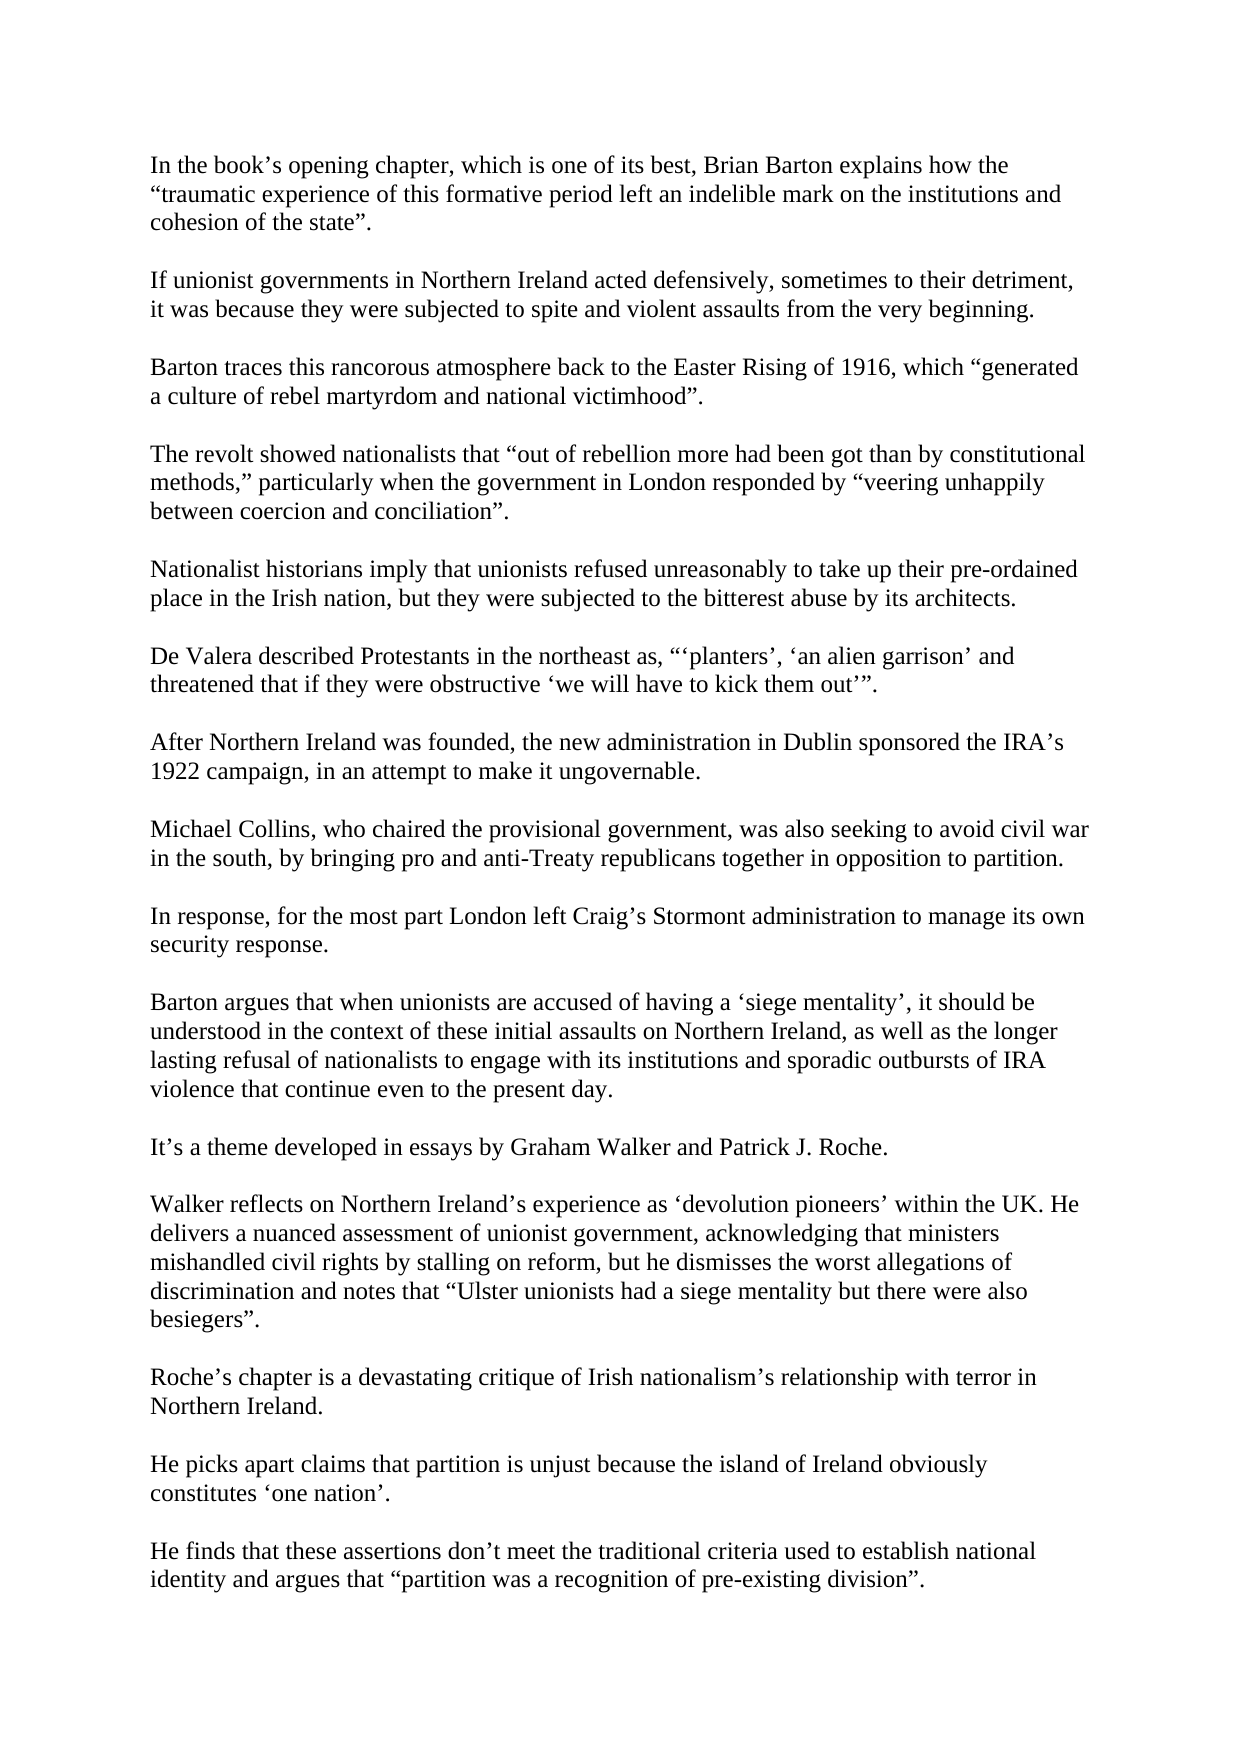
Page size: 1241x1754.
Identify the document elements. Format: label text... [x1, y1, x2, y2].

text Roche’s chapter is a devastating critique of Irish nationalism’s relationship with terror in Northern Ireland. [150, 1362, 1090, 1420]
text If unionist governments in Northern Ireland acted defensively, sometimes to their detriment, it was because they were subjected to spite and violent assaults from the very beginning. [150, 265, 1090, 323]
text It’s a theme developed in essays by Graham Walker and Patrick J. Roche. [150, 1132, 1090, 1160]
text Michael Collins, who chaired the provisional government, was also seeking to avoid civil war in the south, by bringing pro and anti-Treaty republicans together in opposition to partition. [150, 814, 1090, 872]
text He picks apart claims that partition is unjust because the island of Ireland obviously constitutes ‘one nation’. [150, 1449, 1090, 1507]
text He finds that these assertions don’t meet the traditional criteria used to establish national identity and argues that “partition was a recognition of pre-existing division”. [150, 1536, 1090, 1593]
text The revolt showed nationalists that “out of rebellion more had been got than by constitutional methods,” particularly when the government in London responded by “veering unhappily between coercion and conciliation”. [150, 439, 1090, 525]
text De Valera described Protestants in the northeast as, “‘planters’, ‘an alien garrison’ and threatened that if they were obstructive ‘we will have to kick them out’”. [150, 641, 1090, 698]
text Barton argues that when unionists are accused of having a ‘siege mentality’, it should be understood in the context of these initial assaults on Northern Ireland, as well as the longer lasting refusal of nationalists to engage with its institutions and sporadic outbursts of IRA violence that continue even to the present day. [150, 987, 1090, 1102]
text In the book’s opening chapter, which is one of its best, Brian Barton explains how the “traumatic experience of this formative period left an indelible mark on the institutions and cohesion of the state”. [150, 150, 1090, 236]
text In response, for the most part London left Craig’s Stormont administration to manage its own security response. [150, 901, 1090, 958]
text Nationalist historians imply that unionists refused unreasonably to take up their pre-ordained place in the Irish nation, but they were subjected to the bitterest abuse by its architects. [150, 554, 1090, 612]
text After Northern Ireland was founded, the new administration in Dublin sponsored the IRA’s 1922 campaign, in an attempt to make it ungovernable. [150, 727, 1090, 785]
text Walker reflects on Northern Ireland’s experience as ‘devolution pioneers’ within the UK. He delivers a nuanced assessment of unionist government, acknowledging that ministers mishandled civil rights by stalling on reform, but he dismisses the worst allegations of discrimination and notes that “Ulster unionists had a siege mentality but there were also besiegers”. [150, 1189, 1090, 1333]
text Barton traces this rancorous atmosphere back to the Easter Rising of 1916, which “generated a culture of rebel martyrdom and national victimhood”. [150, 352, 1090, 409]
